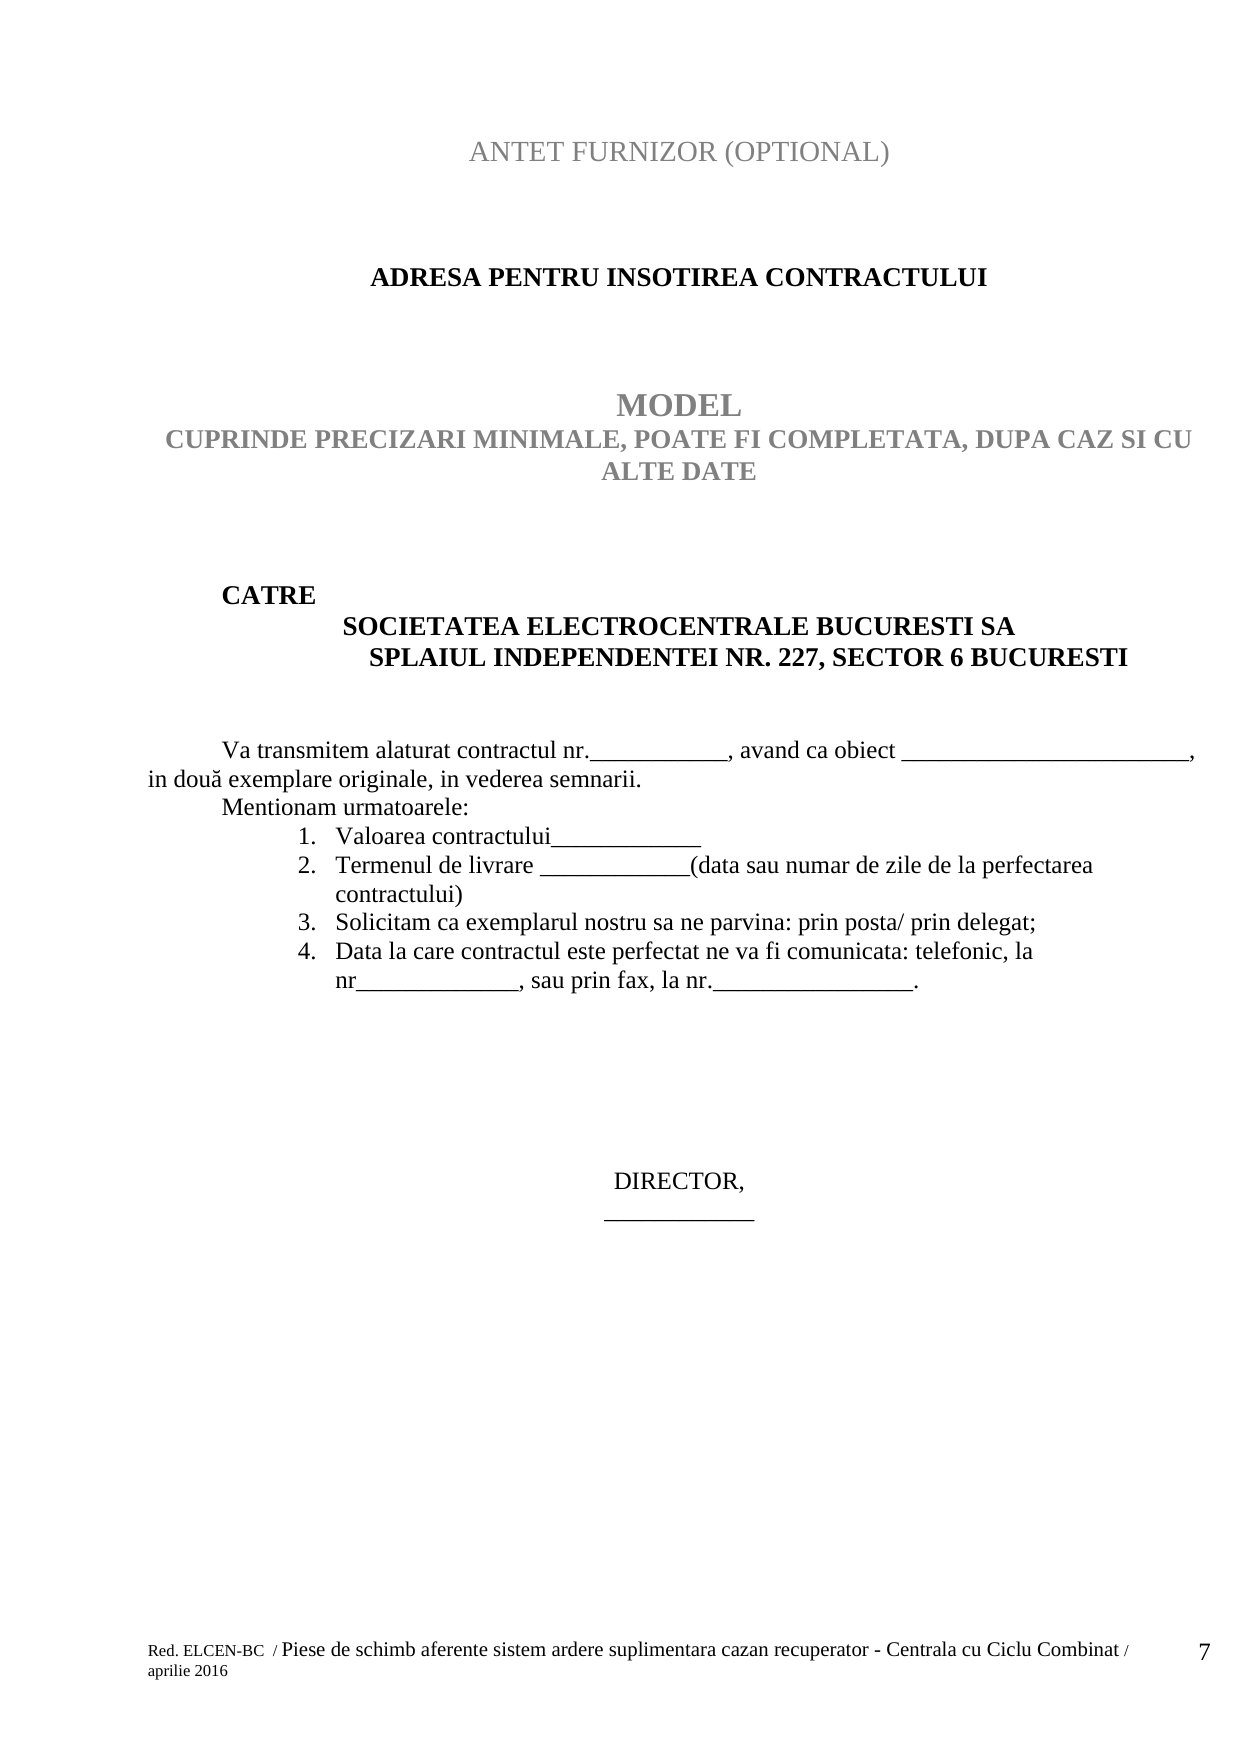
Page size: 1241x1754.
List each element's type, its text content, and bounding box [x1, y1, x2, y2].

text SOCIETATEA ELECTROCENTRALE BUCURESTI SA [148, 610, 1211, 642]
text Mentionam urmatoarele: [148, 792, 1211, 821]
text Catre [148, 579, 1211, 610]
text Splaiul Independentei nr. 227, Sector 6 Bucuresti [148, 642, 1211, 673]
list Data la care contractul este perfectat ne va fi comunicata: telefonic, la nr_____________, sau prin fax, la nr.________________. [298, 936, 1211, 994]
text ____________ [148, 1195, 1211, 1224]
text Va transmitem alaturat contractul nr.___________, avand ca obiect _______________________, in două exemplare originale, in vederea semnarii. [148, 735, 1211, 792]
text MODEL [148, 385, 1211, 423]
list Termenul de livrare ____________(data sau numar de zile de la perfectarea contractului) [298, 850, 1211, 907]
text ANTET FURNIZOR (OPTIONAL) [148, 134, 1211, 167]
text cuprinde precizari minimale, poate fi completata, dupa caz si cu alte date [148, 423, 1211, 486]
list Valoarea contractului____________ [298, 821, 1211, 850]
list Solicitam ca exemplarul nostru sa ne parvina: prin posta/ prin delegat; [298, 907, 1211, 936]
text Adresa pentru insotirea contractului [148, 261, 1211, 292]
text DIRECTOR, [148, 1166, 1211, 1195]
